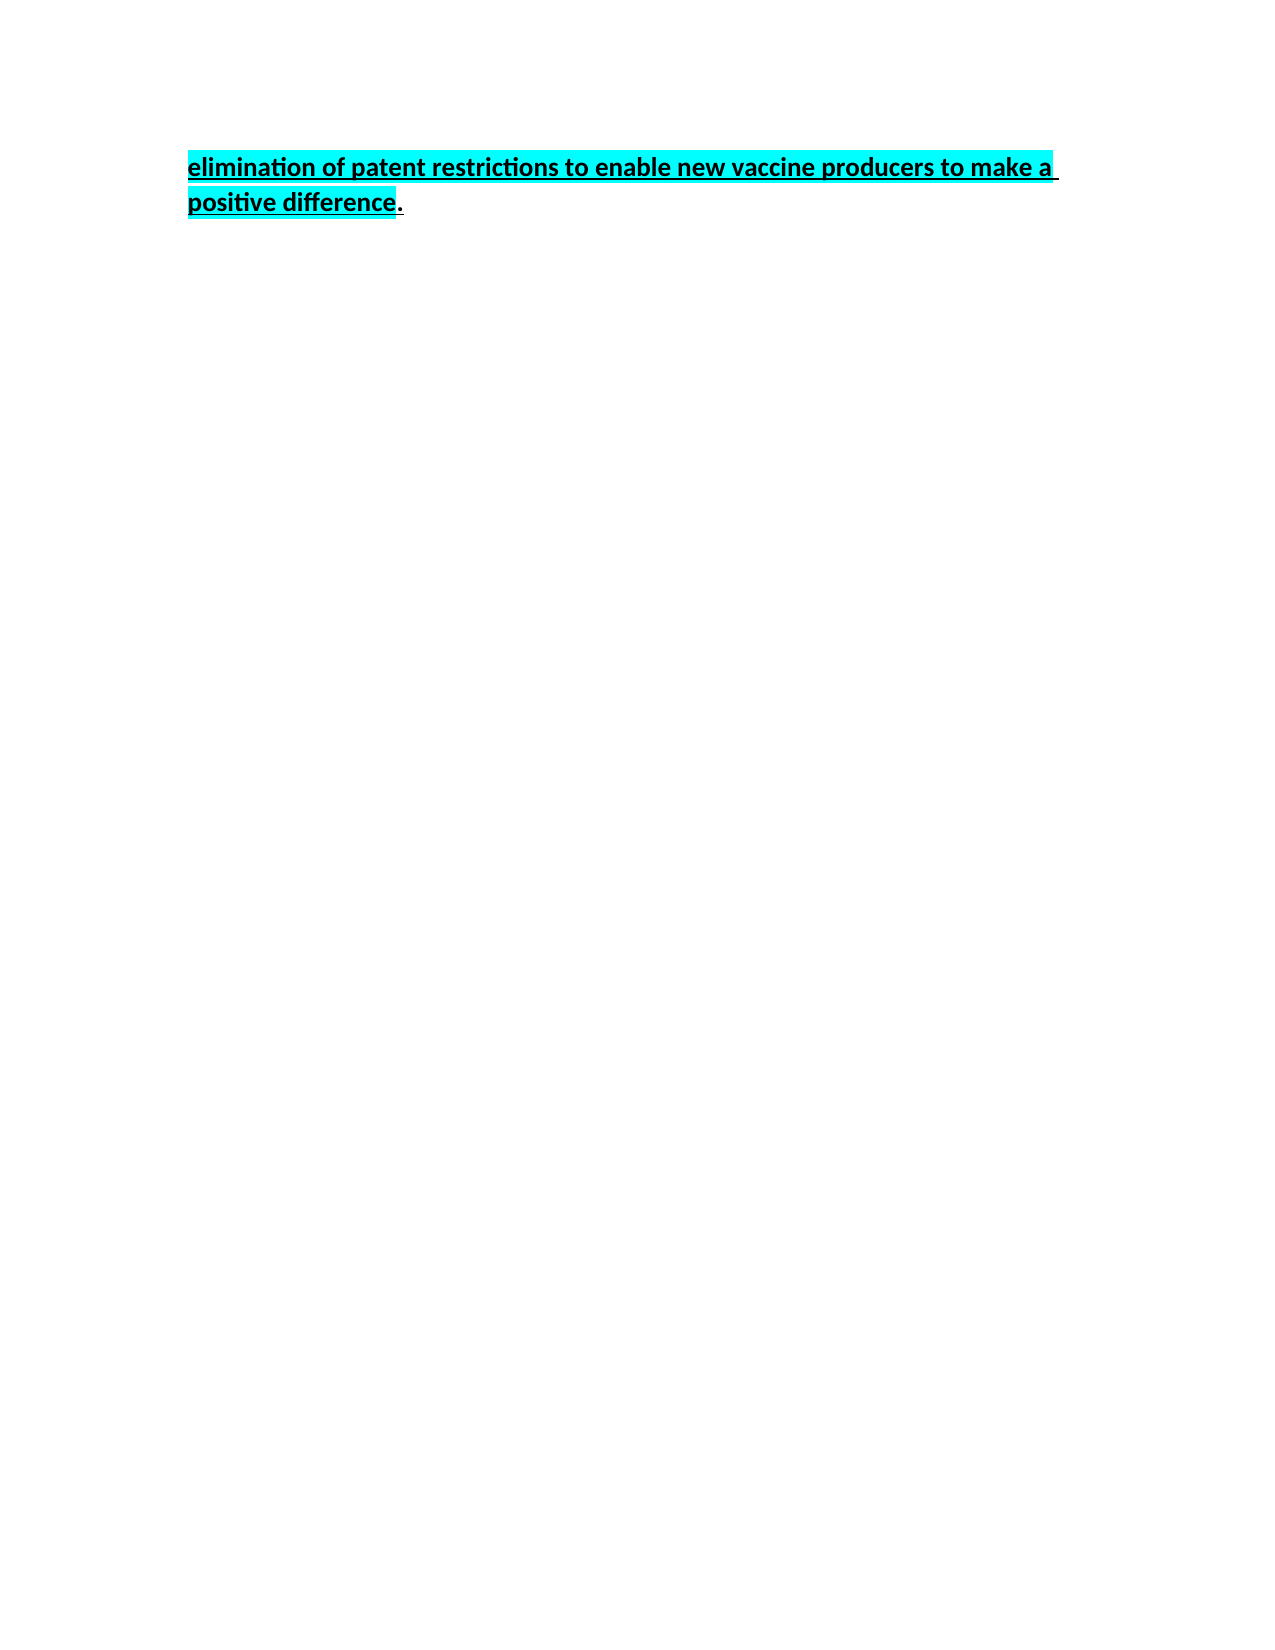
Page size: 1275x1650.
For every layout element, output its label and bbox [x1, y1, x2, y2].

text [187, 150, 1087, 219]
